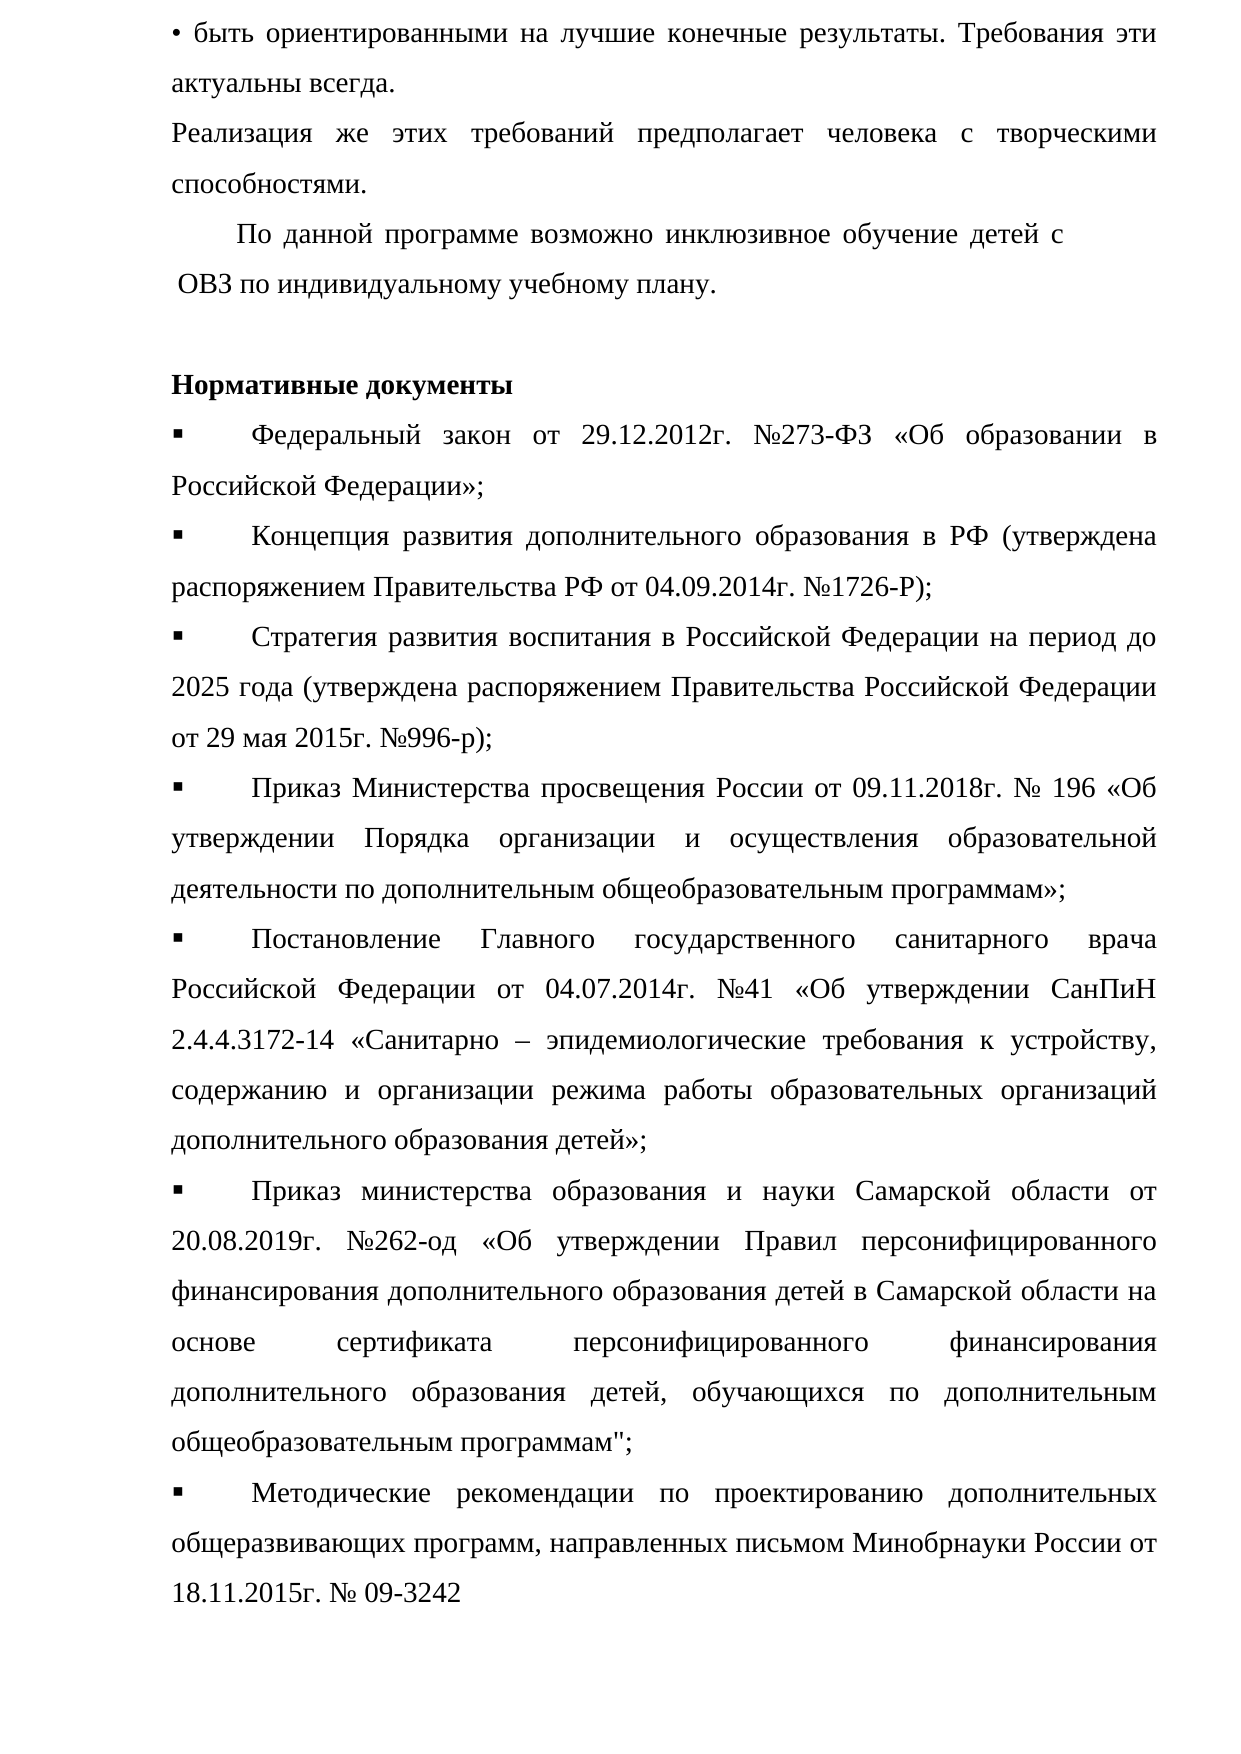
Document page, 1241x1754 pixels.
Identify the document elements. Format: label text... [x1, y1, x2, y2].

text По данной программе возможно инклюзивное обучение детей с ОВЗ по индивидуальному учебному плану. [177, 216, 1065, 300]
text • быть ориентированными на лучшие конечные результаты. Требования эти актуальны всегда. [171, 15, 1158, 99]
list Нормативные документы [171, 367, 1158, 401]
list Постановление Главного государственного санитарного врача Российской Федерации от 04.07.2014г. №41 «Об утверждении СанПиН 2.4.4.3172-14 «Санитарно – эпидемиологические требования к устройству, содержанию и организации режима работы образовательных организаций дополнительного образования детей»; [171, 921, 1158, 1156]
text Реализация же этих требований предполагает человека с творческими способностями. [171, 115, 1158, 199]
list Приказ Министерства просвещения России от 09.11.2018г. № 196 «Об утверждении Порядка организации и осуществления образовательной деятельности по дополнительным общеобразовательным программам»; [171, 770, 1158, 904]
list Федеральный закон от 29.12.2012г. №273-ФЗ «Об образовании в Российской Федерации»; [171, 417, 1158, 501]
list Концепция развития дополнительного образования в РФ (утверждена распоряжением Правительства РФ от 04.09.2014г. №1726-Р); [171, 518, 1158, 602]
list Методические рекомендации по проектированию дополнительных общеразвивающих программ, направленных письмом Минобрнауки России от 18.11.2015г. № 09-3242 [171, 1475, 1158, 1609]
list Стратегия развития воспитания в Российской Федерации на период до 2025 года (утверждена распоряжением Правительства Российской Федерации от 29 мая 2015г. №996-р); [171, 619, 1158, 753]
list Приказ министерства образования и науки Самарской области от 20.08.2019г. №262-од «Об утверждении Правил персонифицированного финансирования дополнительного образования детей в Самарской области на основе сертификата персонифицированного финансирования дополнительного образования детей, обучающихся по дополнительным общеобразовательным программам"; [171, 1173, 1158, 1458]
